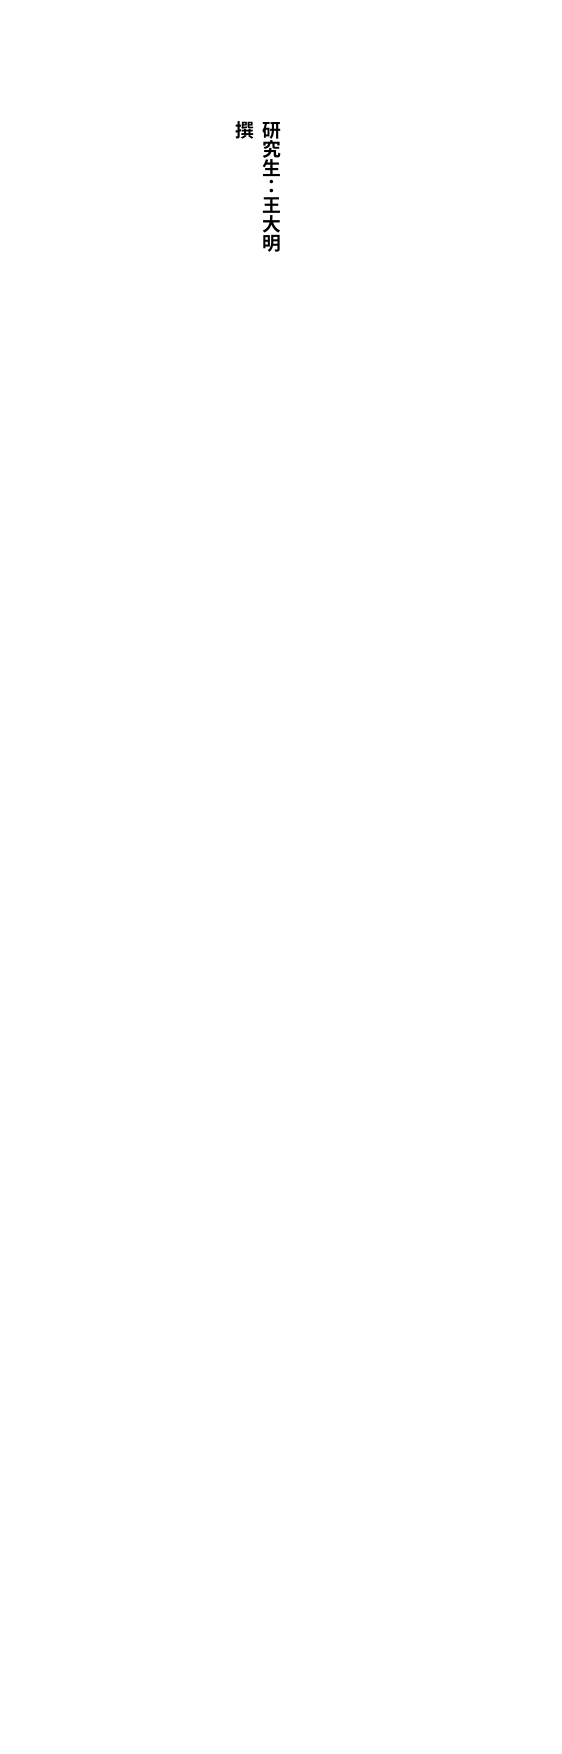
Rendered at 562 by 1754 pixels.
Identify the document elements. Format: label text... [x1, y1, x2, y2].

table_cell 研究生：王大明 撰 [177, 118, 374, 328]
